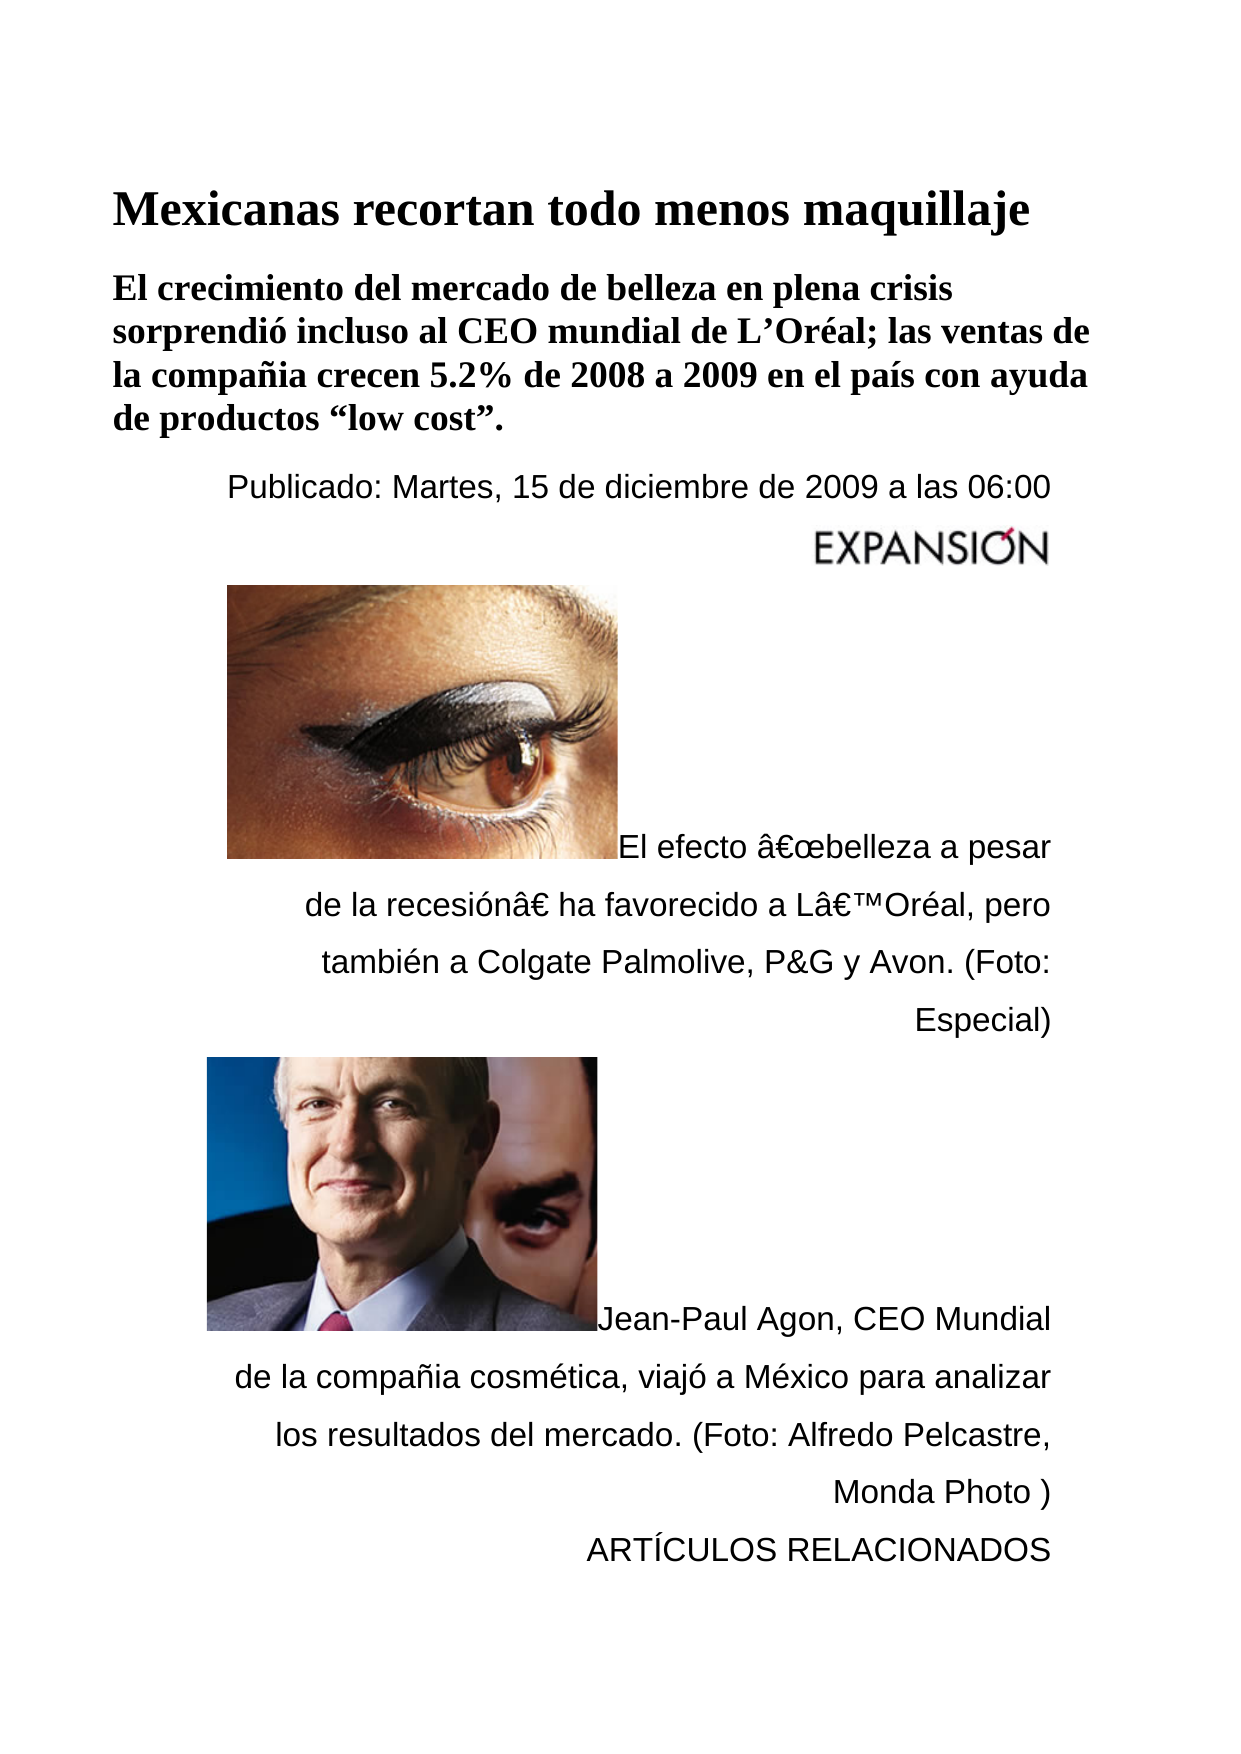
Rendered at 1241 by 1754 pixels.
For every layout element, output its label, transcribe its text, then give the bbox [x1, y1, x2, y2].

picture [810, 525, 1052, 566]
subtitle Mexicanas recortan todo menos maquillaje [112, 179, 1128, 237]
picture [206, 1057, 598, 1331]
text Publicado: Martes, 15 de diciembre de 2009 a las 06:00 [183, 467, 1051, 506]
subtitle El crecimiento del mercado de belleza en plena crisis sorprendió incluso al CEO mundial de L’Oréal; las ventas de la compañia crecen 5.2% de 2008 a 2009 en el país con ayuda de productos “low cost”. [112, 266, 1128, 438]
picture [227, 585, 618, 859]
text ARTÍCULOS RELACIONADOS [183, 1530, 1051, 1568]
